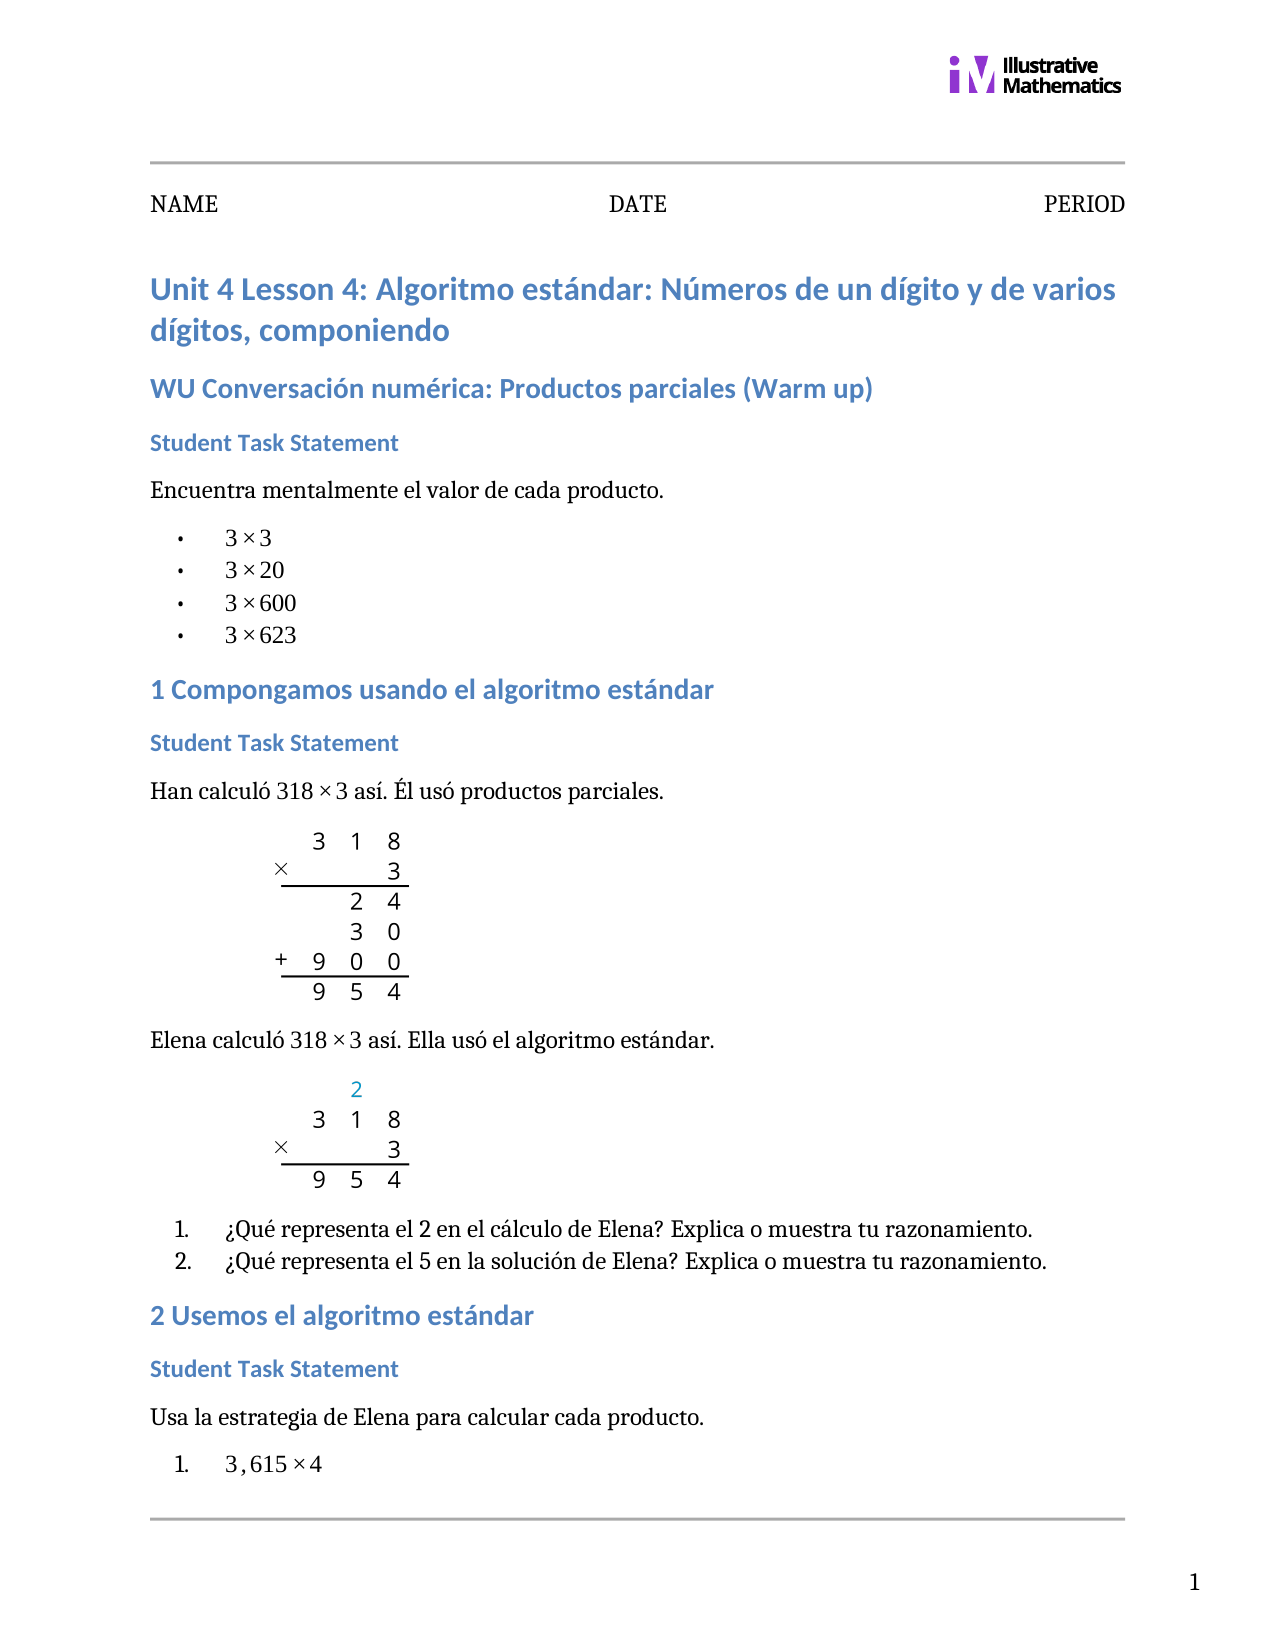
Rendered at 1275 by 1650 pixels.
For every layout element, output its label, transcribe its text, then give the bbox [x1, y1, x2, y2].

list ¿Qué representa el 5 en la solución de Elena? Explica o muestra tu razonamiento. [175, 1247, 1125, 1276]
list ¿Qué representa el 2 en el cálculo de Elena? Explica o muestra tu razonamiento. [175, 1214, 1125, 1243]
subtitle WU Conversación numérica: Productos parciales (Warm up) [150, 371, 1125, 406]
picture [949, 55, 1121, 93]
text Han calculó así. Él usó productos parciales. [150, 777, 1125, 805]
text Elena calculó así. Ella usó el algoritmo estándar. [150, 1026, 1125, 1055]
subtitle Student Task Statement [150, 1353, 1125, 1384]
picture [168, 1073, 413, 1196]
subtitle Student Task Statement [150, 727, 1125, 758]
subtitle 1 Compongamos usando el algoritmo estándar [150, 671, 1125, 707]
subtitle 2 Usemos el algoritmo estándar [150, 1297, 1125, 1332]
text Encuentra mentalmente el valor de cada producto. [150, 476, 1125, 505]
picture [168, 824, 413, 1008]
text Usa la estrategia de Elena para calcular cada producto. [150, 1402, 1125, 1431]
subtitle Unit 4 Lesson 4: Algoritmo estándar: Números de un dígito y de varios dígitos, componiendo [150, 268, 1125, 350]
subtitle Student Task Statement [150, 427, 1125, 458]
